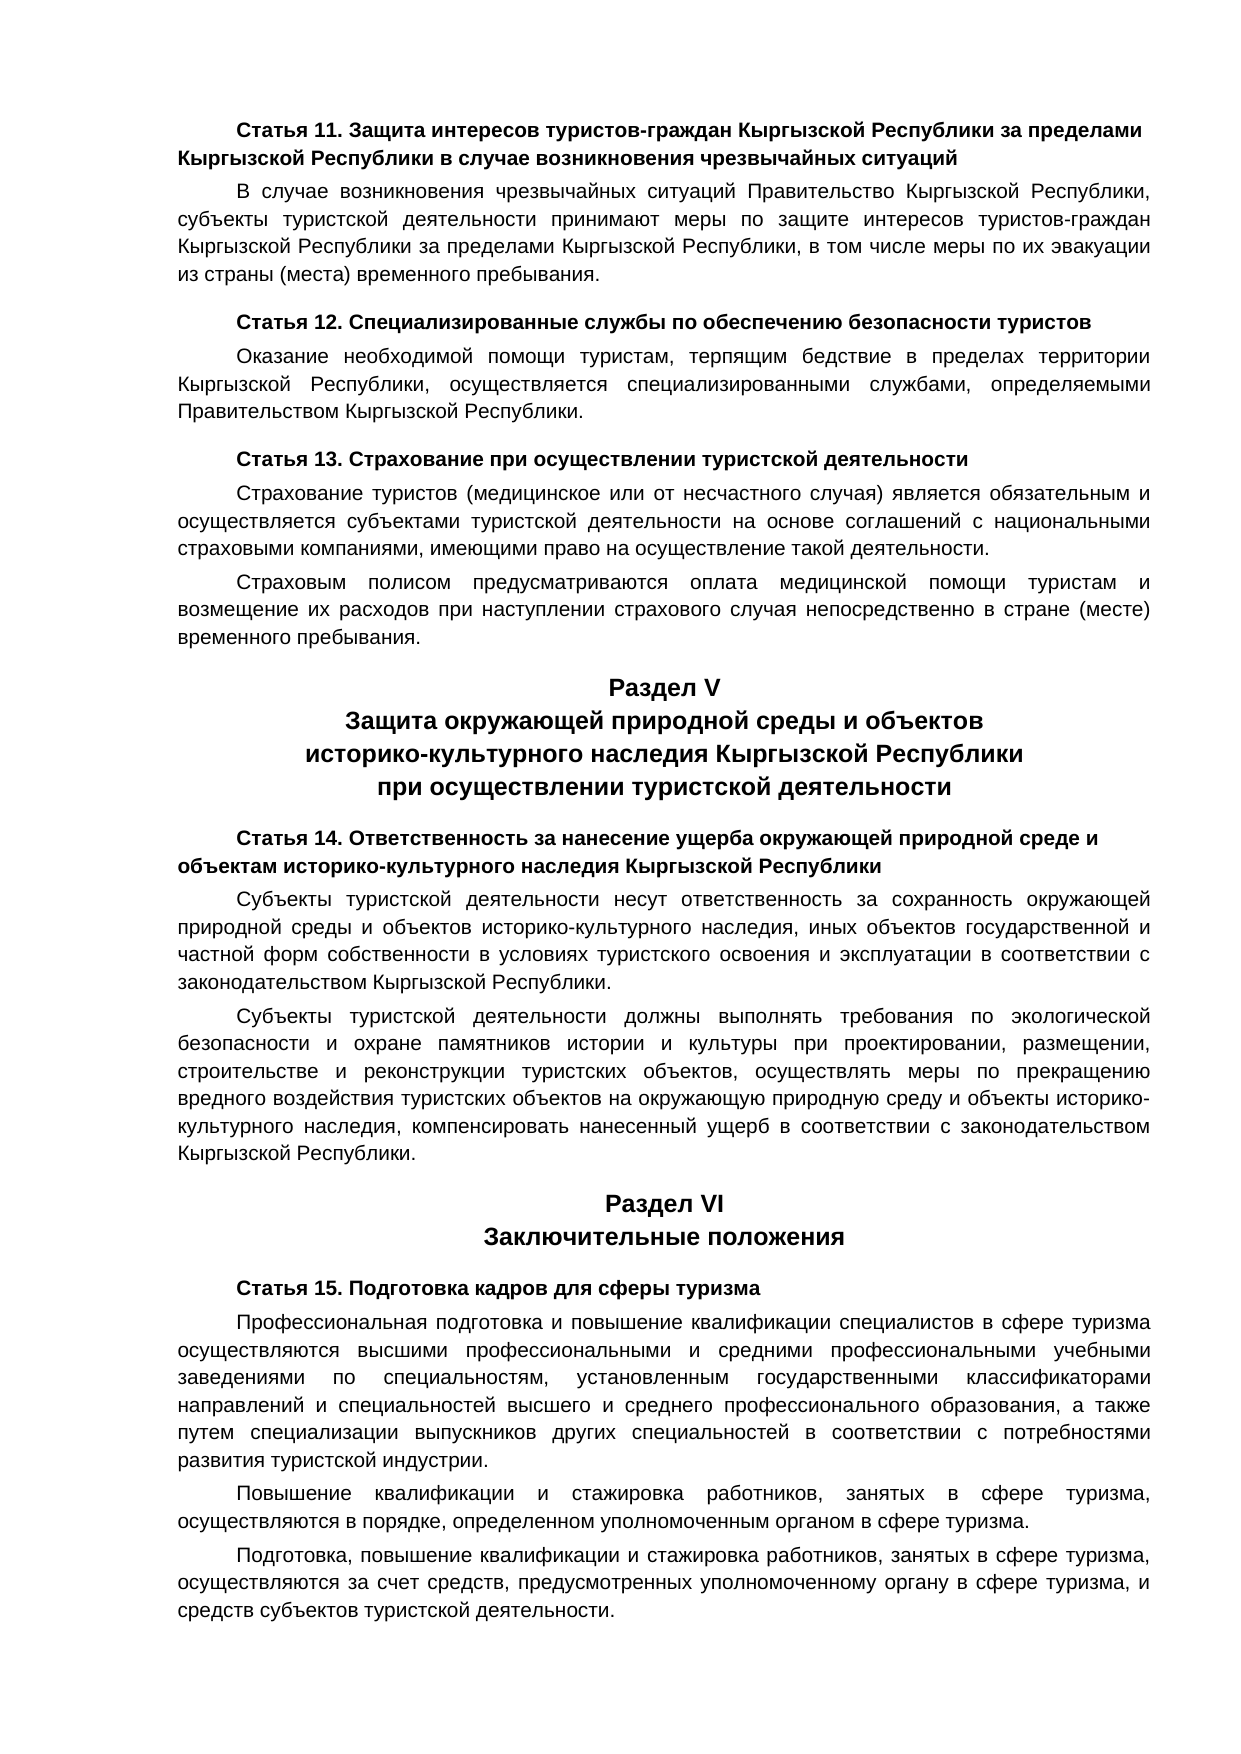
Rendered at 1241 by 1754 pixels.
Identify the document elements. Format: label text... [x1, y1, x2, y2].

text Подготовка, повышение квалификации и стажировка работников, занятых в сфере туризма, осуществляются за счет средств, предусмотренных уполномоченному органу в сфере туризма, и средств субъектов туристской деятельности. [177, 1542, 1152, 1621]
text Статья 12. Специализированные службы по обеспечению безопасности туристов [177, 310, 1152, 334]
text Страхование туристов (медицинское или от несчастного случая) является обязательным и осуществляется субъектами туристской деятельности на основе соглашений с национальными страховыми компаниями, имеющими право на осуществление такой деятельности. [177, 481, 1152, 560]
text Оказание необходимой помощи туристам, терпящим бедствие в пределах территории Кыргызской Республики, осуществляется специализированными службами, определяемыми Правительством Кыргызской Республики. [177, 344, 1152, 423]
text Профессиональная подготовка и повышение квалификации специалистов в сфере туризма осуществляются высшими профессиональными и средними профессиональными учебными заведениями по специальностям, установленным государственными классификаторами направлений и специальностей высшего и среднего профессионального образования, а также путем специализации выпускников других специальностей в соответствии с потребностями развития туристской индустрии. [177, 1310, 1152, 1471]
text Статья 15. Подготовка кадров для сферы туризма [177, 1276, 1152, 1300]
text Статья 13. Страхование при осуществлении туристской деятельности [177, 447, 1152, 471]
text В случае возникновения чрезвычайных ситуаций Правительство Кыргызской Республики, субъекты туристской деятельности принимают меры по защите интересов туристов-граждан Кыргызской Республики за пределами Кыргызской Республики, в том числе меры по их эвакуации из страны (места) временного пребывания. [177, 179, 1152, 286]
text Повышение квалификации и стажировка работников, занятых в сфере туризма, осуществляются в порядке, определенном уполномоченным органом в сфере туризма. [177, 1481, 1152, 1533]
text Раздел VI Заключительные положения [295, 1189, 1033, 1251]
text Статья 11. Защита интересов туристов-граждан Кыргызской Республики за пределами Кыргызской Республики в случае возникновения чрезвычайных ситуаций [177, 118, 1152, 169]
text Субъекты туристской деятельности должны выполнять требования по экологической безопасности и охране памятников истории и культуры при проектировании, размещении, строительстве и реконструкции туристских объектов, осуществлять меры по прекращению вредного воздействия туристских объектов на окружающую природную среду и объекты историко-культурного наследия, компенсировать нанесенный ущерб в соответствии с законодательством Кыргызской Республики. [177, 1003, 1152, 1165]
text Раздел V Защита окружающей природной среды и объектов историко-культурного наследия Кыргызской Республики при осуществлении туристской деятельности [295, 673, 1033, 801]
text Страховым полисом предусматриваются оплата медицинской помощи туристам и возмещение их расходов при наступлении страхового случая непосредственно в стране (месте) временного пребывания. [177, 570, 1152, 649]
text Субъекты туристской деятельности несут ответственность за сохранность окружающей природной среды и объектов историко-культурного наследия, иных объектов государственной и частной форм собственности в условиях туристского освоения и эксплуатации в соответствии с законодательством Кыргызской Республики. [177, 887, 1152, 994]
text Статья 14. Ответственность за нанесение ущерба окружающей природной среде и объектам историко-культурного наследия Кыргызской Республики [177, 826, 1152, 877]
